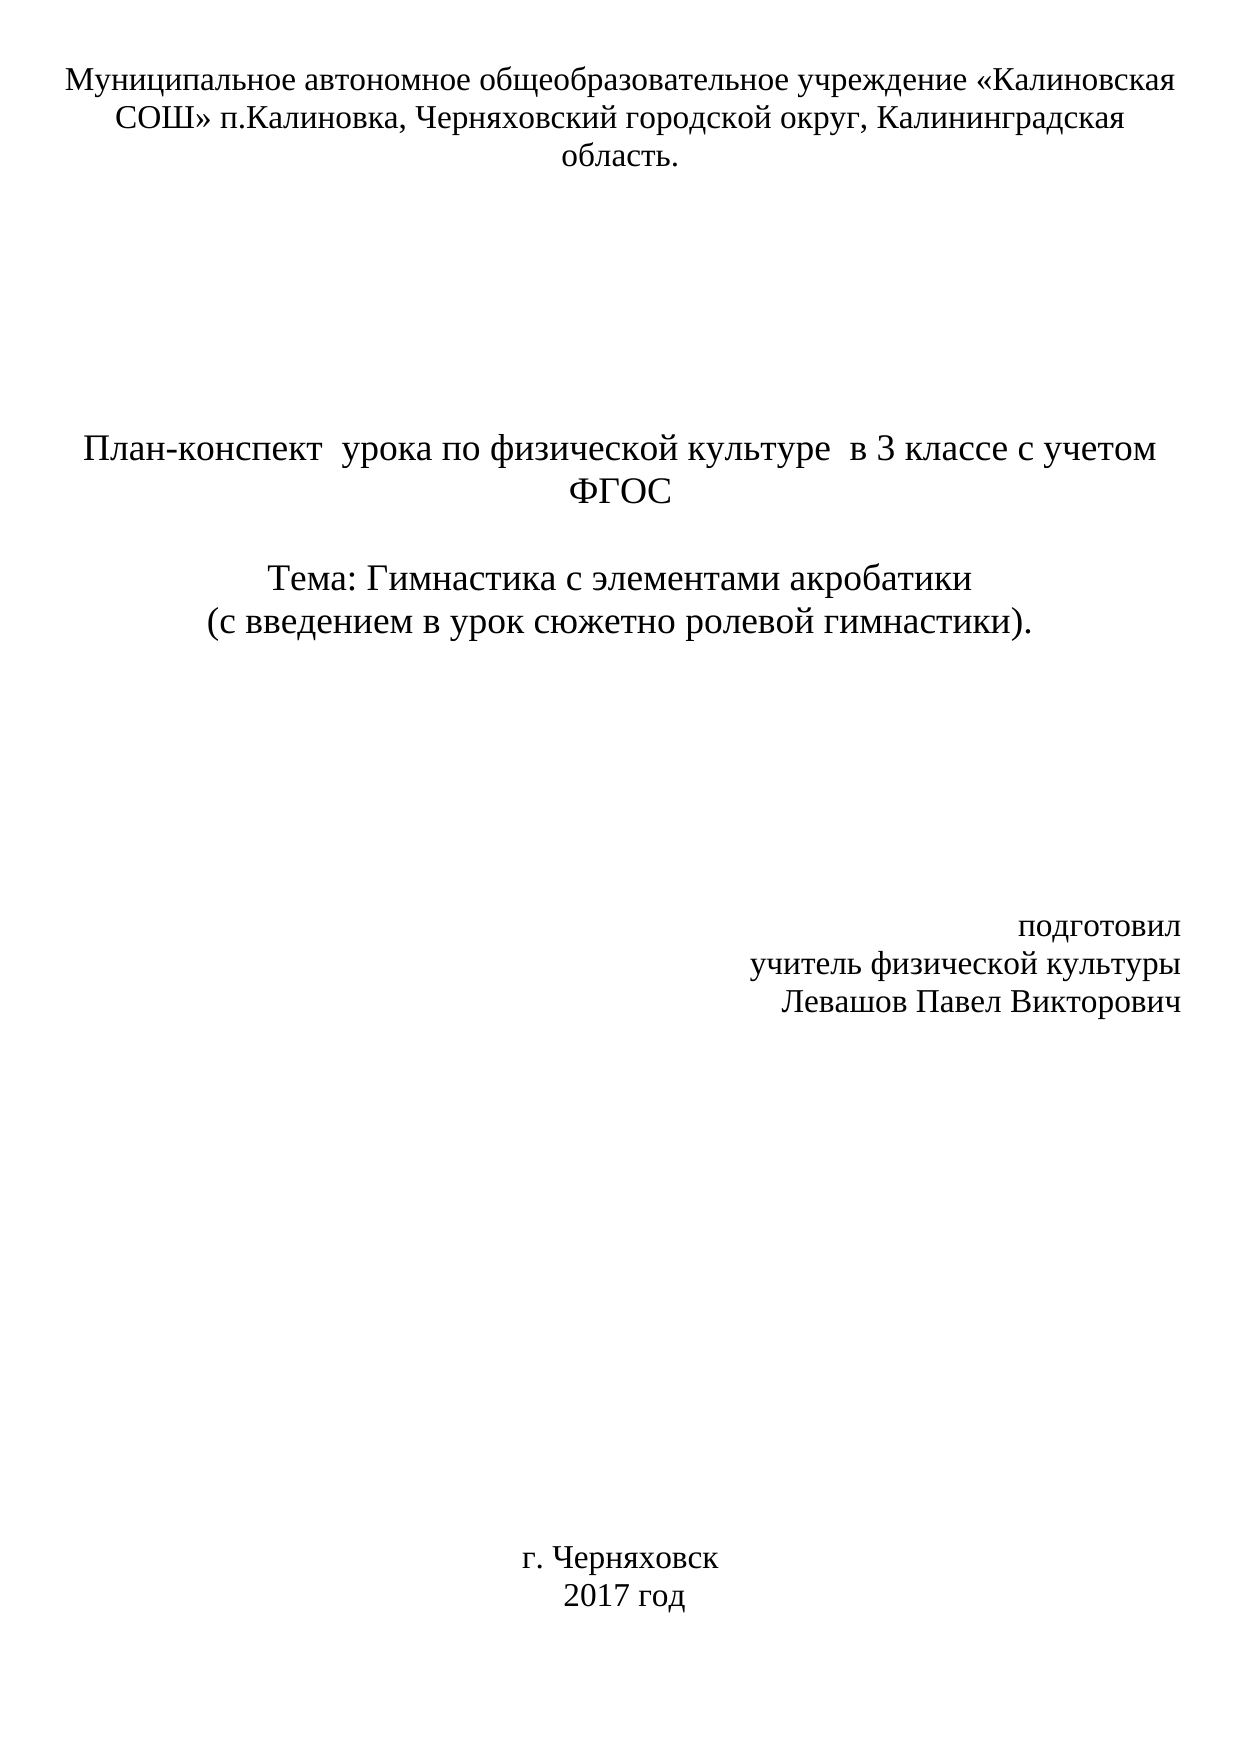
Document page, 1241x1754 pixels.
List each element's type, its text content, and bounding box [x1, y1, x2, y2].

text Тема: Гимнастика с элементами акробатики [59, 512, 1181, 598]
text Муниципальное автономное общеобразовательное учреждение «Калиновская СОШ» п.Калиновка, Черняховский городской округ, Калининградская область. [59, 59, 1181, 174]
text г. Черняховск [59, 1537, 1181, 1576]
text План-конспект урока по физической культуре в 3 классе с учетом ФГОС [59, 426, 1181, 512]
text Левашов Павел Викторович [59, 981, 1181, 1020]
text подготовил [59, 905, 1181, 943]
text 2017 год [59, 1576, 1181, 1614]
text (с введением в урок сюжетно ролевой гимнастики). [59, 598, 1181, 641]
text учитель физической культуры [59, 943, 1181, 981]
